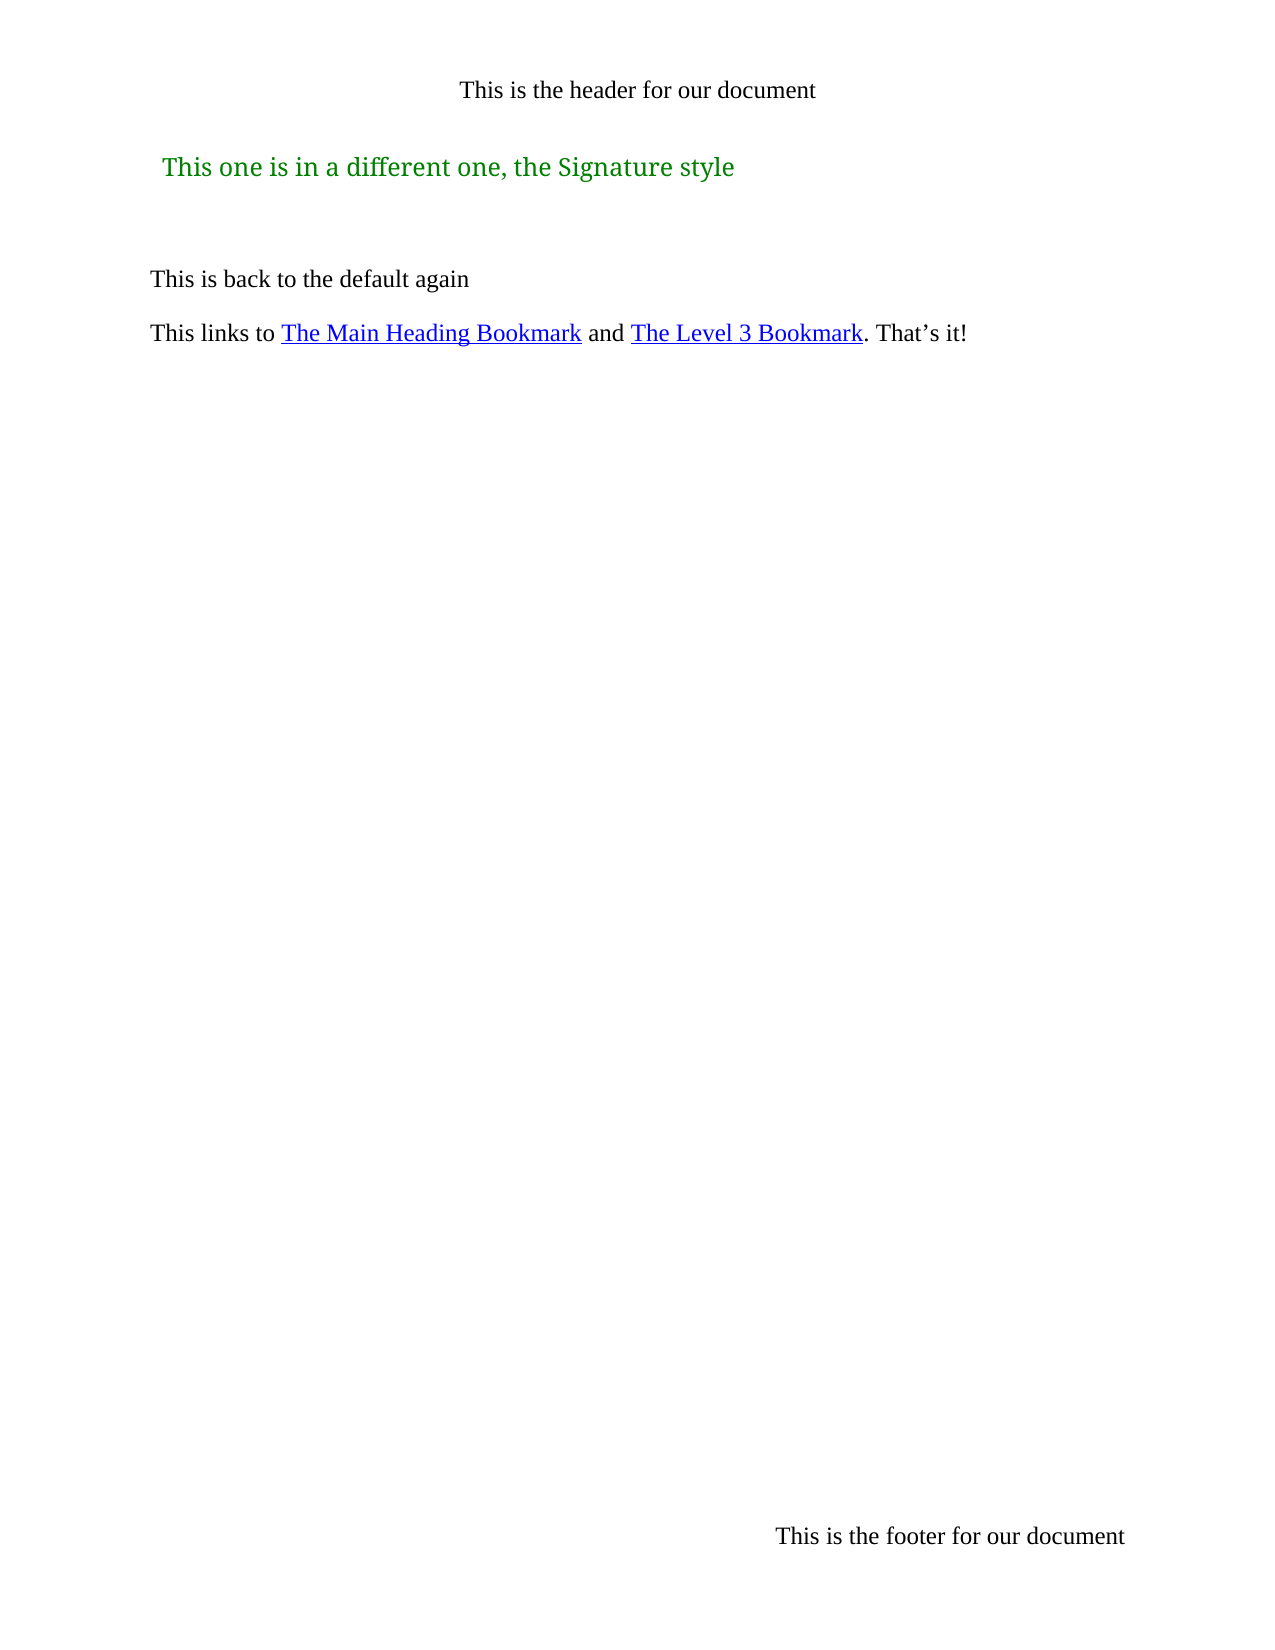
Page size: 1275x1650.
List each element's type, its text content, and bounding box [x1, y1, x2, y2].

text This is back to the default again [150, 264, 1125, 293]
text This links to The Main Heading Bookmark and The Level 3 Bookmark. That’s it! [150, 318, 1125, 346]
text This one is in a different one, the Signature style [162, 150, 1113, 184]
